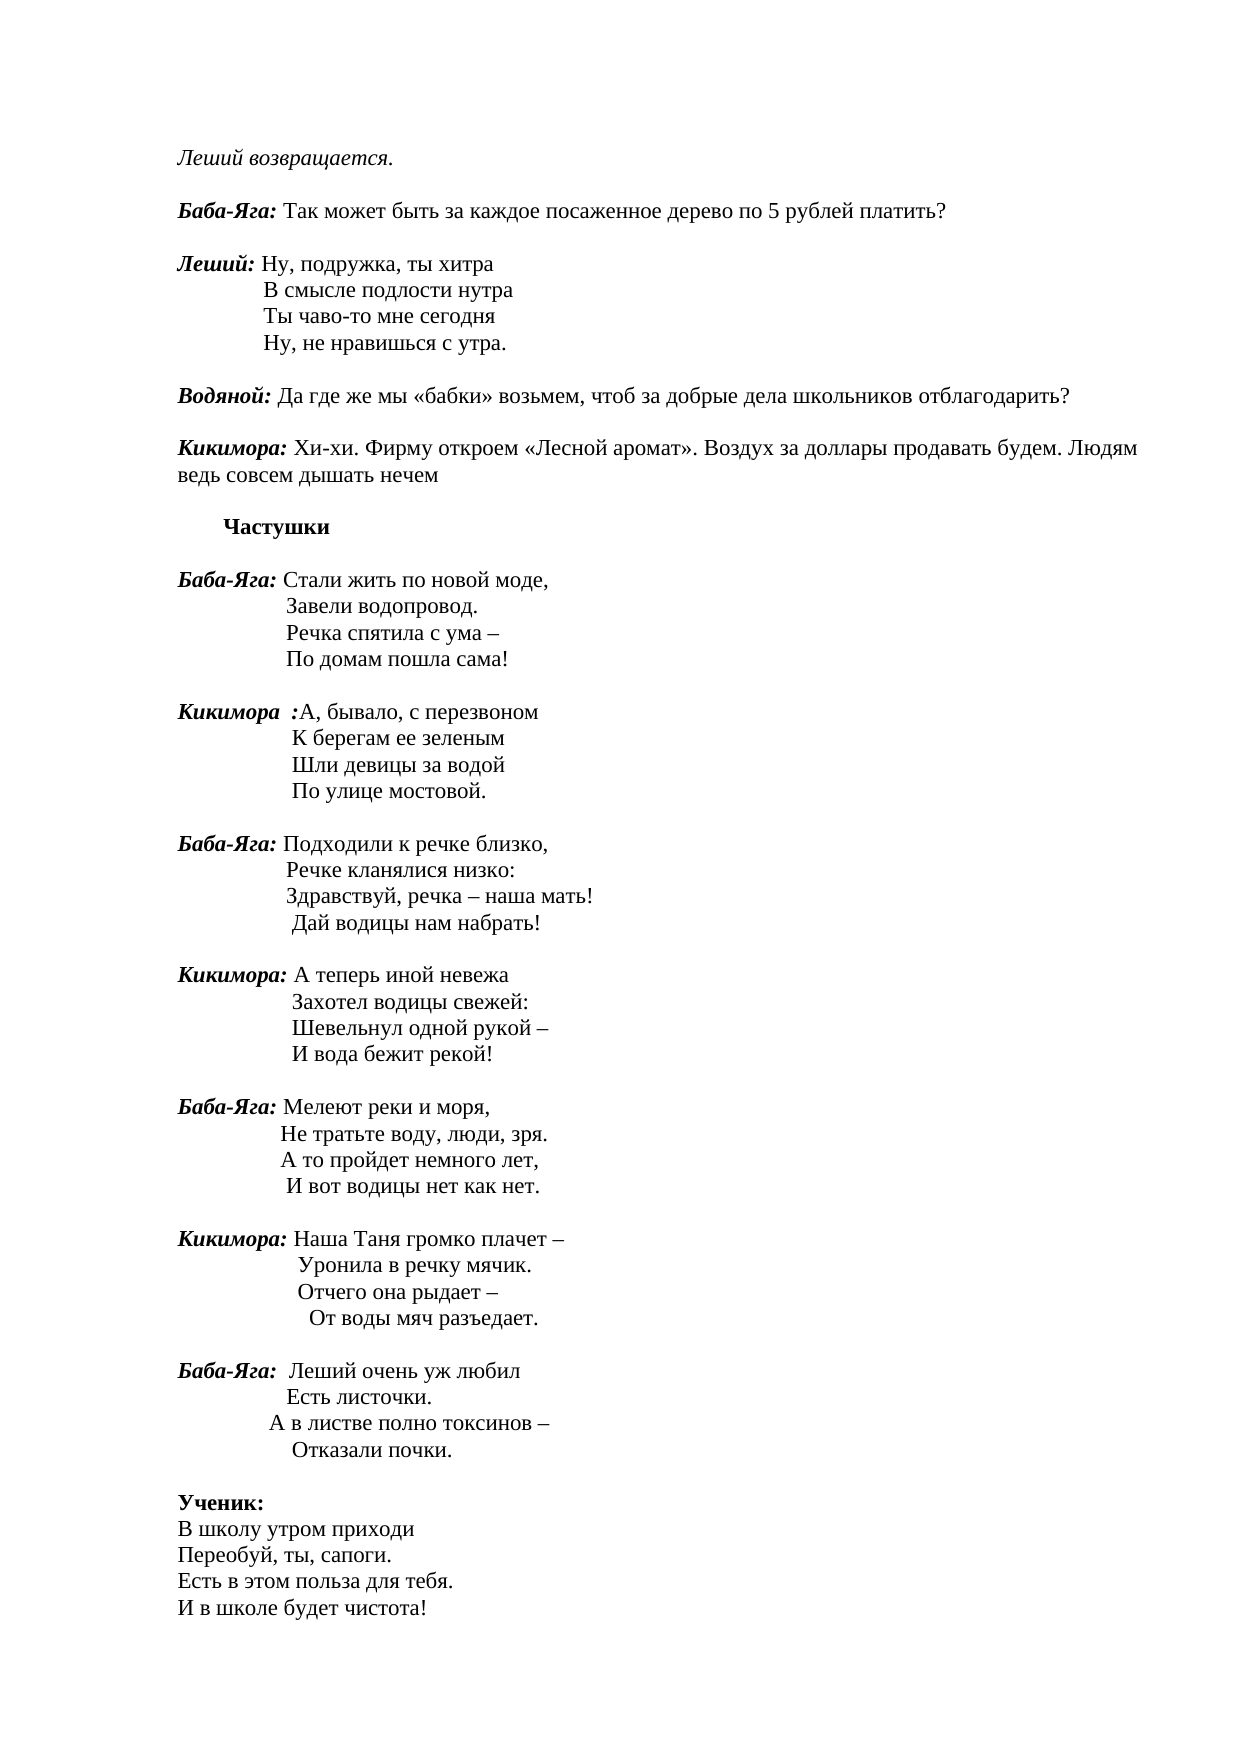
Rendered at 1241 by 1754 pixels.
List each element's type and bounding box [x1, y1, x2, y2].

text [177, 118, 1152, 1620]
